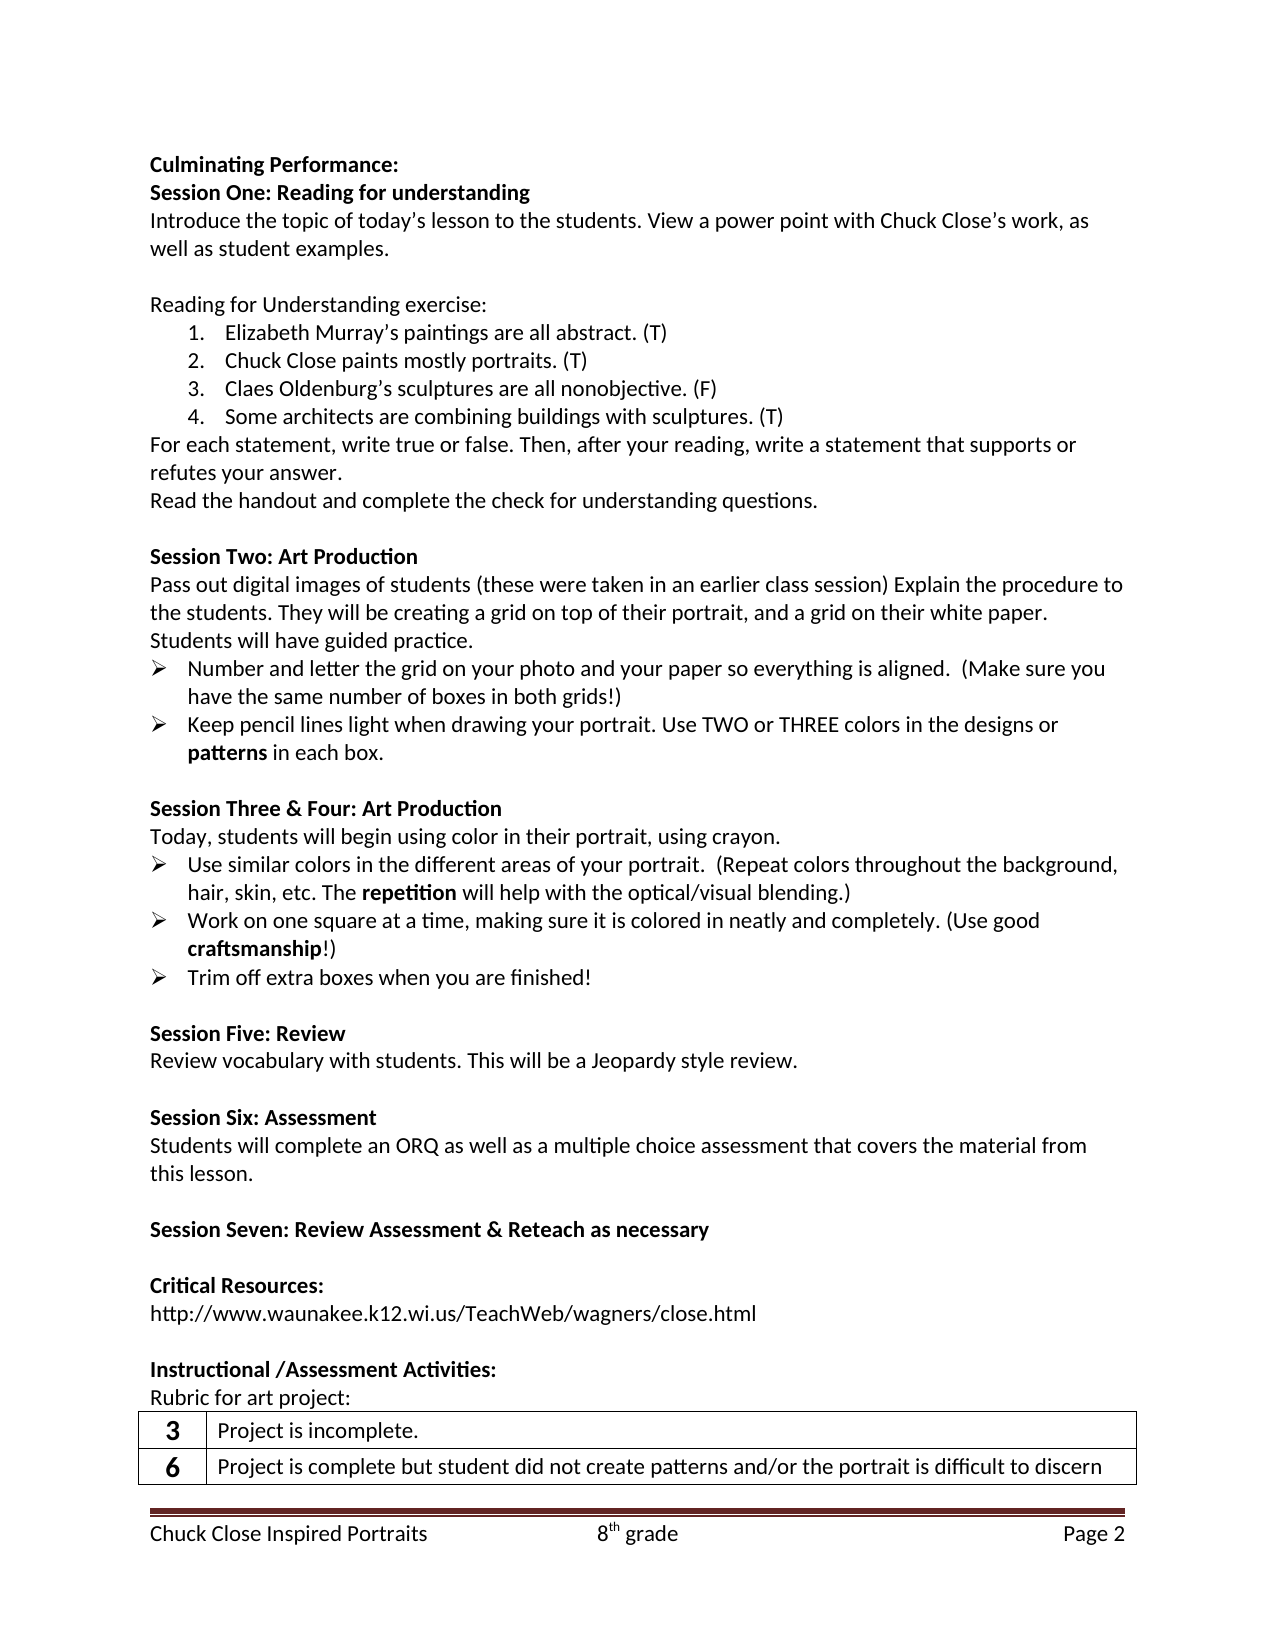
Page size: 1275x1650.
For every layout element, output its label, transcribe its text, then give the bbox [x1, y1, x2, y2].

text Read the handout and complete the check for understanding questions. [150, 486, 1125, 514]
table_cell Project is complete but student did not create patterns and/or the portrait is difficult to discern [207, 1449, 1136, 1484]
list Keep pencil lines light when drawing your portrait. Use TWO or THREE colors in the designs or patterns in each box. [150, 710, 1125, 766]
text Introduce the topic of today’s lesson to the students. View a power point with Chuck Close’s work, as well as student examples. [150, 206, 1125, 262]
text http://www.waunakee.k12.wi.us/TeachWeb/wagners/close.html [150, 1299, 1125, 1327]
table_header 3 [139, 1412, 206, 1448]
text For each statement, write true or false. Then, after your reading, write a statement that supports or refutes your answer. [150, 430, 1125, 486]
text Review vocabulary with students. This will be a Jeopardy style review. [150, 1047, 1125, 1075]
text Session Five: Review [150, 1019, 1125, 1047]
list Trim off extra boxes when you are finished! [150, 963, 1125, 991]
text Session One: Reading for understanding [150, 178, 1125, 206]
list Work on one square at a time, making sure it is colored in neatly and completely. (Use good craftsmanship!) [150, 907, 1125, 963]
text Today, students will begin using color in their portrait, using crayon. [150, 822, 1125, 851]
list Number and letter the grid on your photo and your paper so everything is aligned. (Make sure you have the same number of boxes in both grids!) [150, 654, 1125, 710]
list Some architects are combining buildings with sculptures. (T) [187, 402, 1125, 430]
text Instructional /Assessment Activities: [150, 1355, 1125, 1383]
list Use similar colors in the different areas of your portrait. (Repeat colors throughout the background, hair, skin, etc. The repetition will help with the optical/visual blending.) [150, 851, 1125, 907]
text Rubric for art project: [150, 1383, 1125, 1411]
list Claes Oldenburg’s sculptures are all nonobjective. (F) [187, 374, 1125, 402]
text Session Three & Four: Art Production [150, 794, 1125, 822]
text Critical Resources: [150, 1271, 1125, 1299]
text Session Seven: Review Assessment & Reteach as necessary [150, 1215, 1125, 1243]
text Session Two: Art Production [150, 542, 1125, 570]
text Reading for Understanding exercise: [150, 290, 1125, 318]
text Culminating Performance: [150, 150, 1125, 178]
text Students will complete an ORQ as well as a multiple choice assessment that covers the material from this lesson. [150, 1131, 1125, 1187]
list Elizabeth Murray’s paintings are all abstract. (T) [187, 318, 1125, 346]
text Session Six: Assessment [150, 1103, 1125, 1131]
table_cell 6 [139, 1449, 206, 1484]
list Chuck Close paints mostly portraits. (T) [187, 346, 1125, 374]
text Pass out digital images of students (these were taken in an earlier class session) Explain the procedure to the students. They will be creating a grid on top of their portrait, and a grid on their white paper. Students will have guided practice. [150, 570, 1125, 654]
table_header Project is incomplete. [207, 1412, 1136, 1448]
